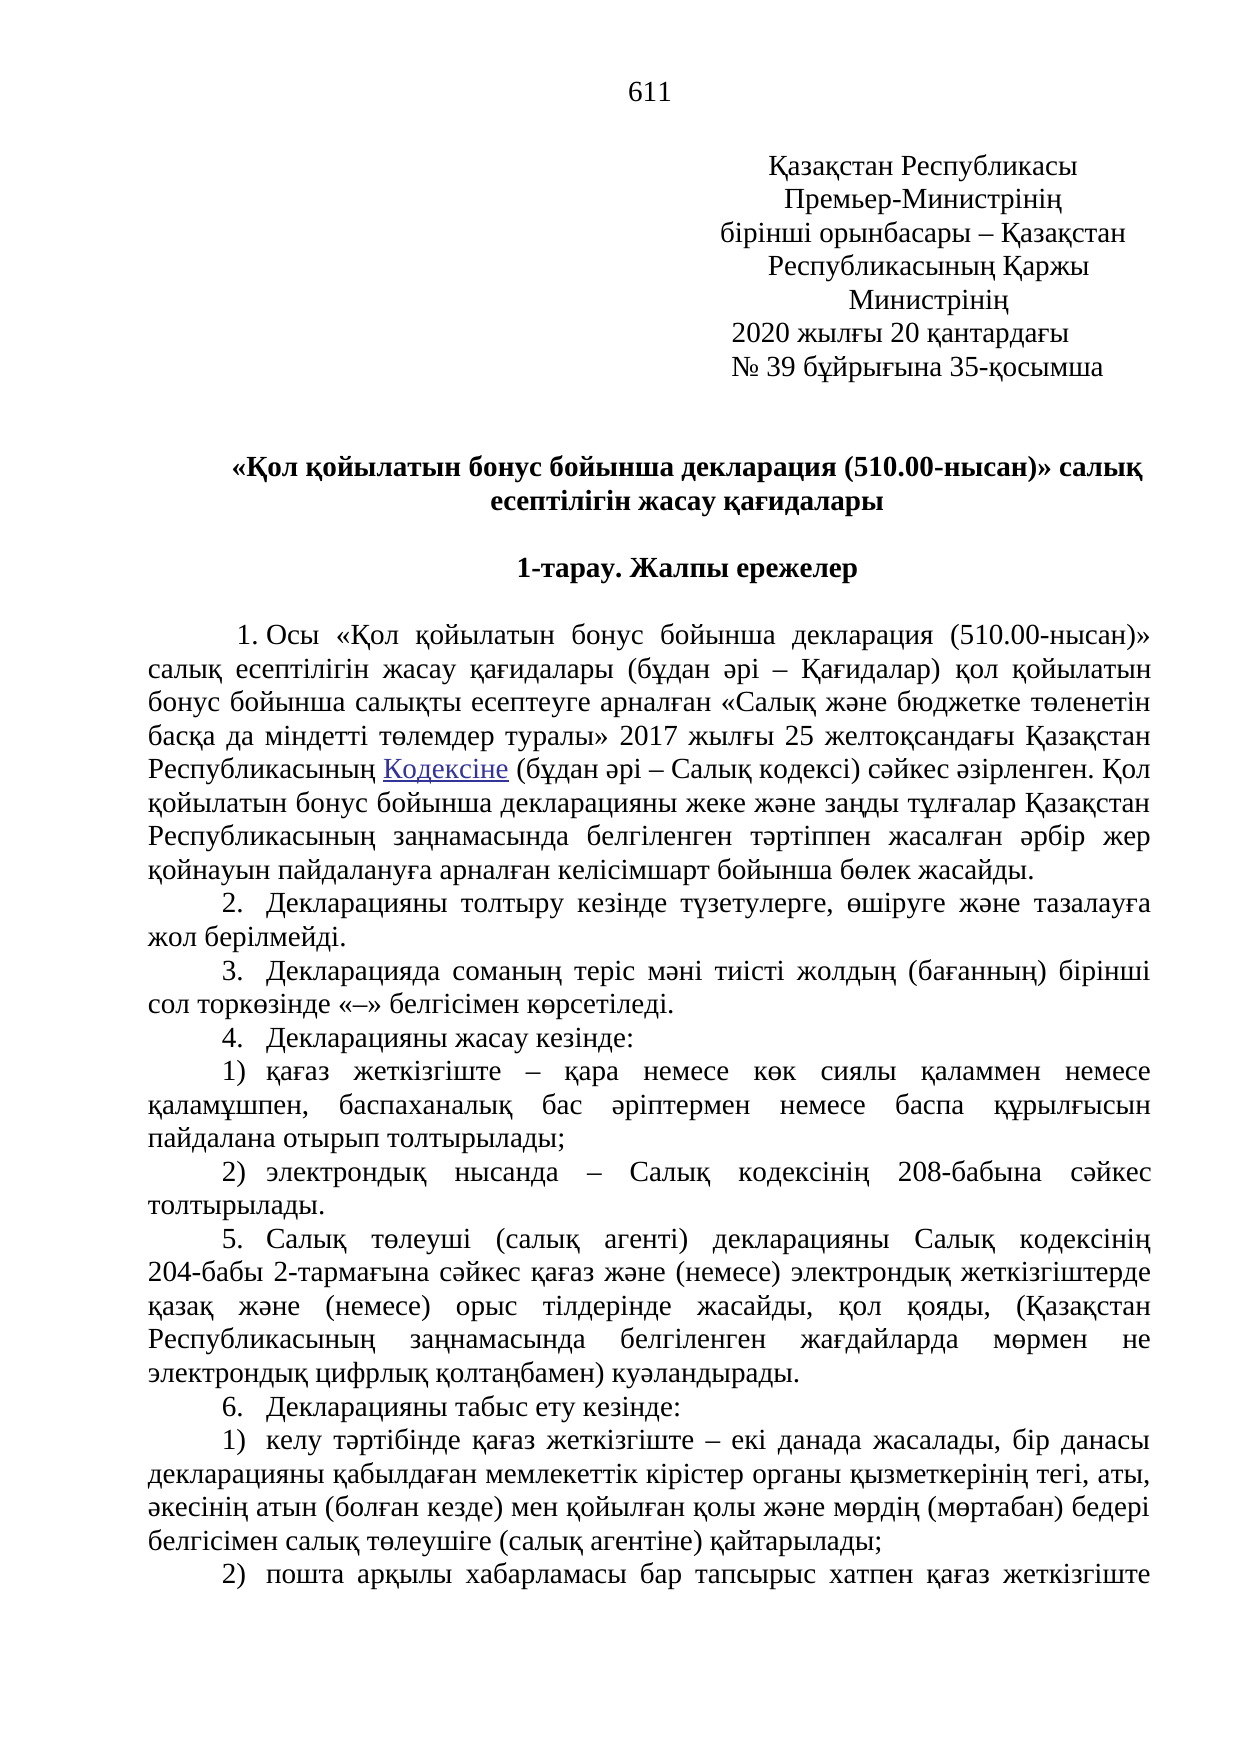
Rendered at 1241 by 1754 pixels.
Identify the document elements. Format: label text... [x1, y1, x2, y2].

list электрондық нысанда – Салық кодексінің 208-бабына сәйкес толтырылады. [148, 1154, 1152, 1221]
list Осы «Қол қойылатын бонус бойынша декларация (510.00-нысан)» салық есептілігін жасау қағидалары (бұдан әрі – Қағидалар) қол қойылатын бонус бойынша салықты есептеуге арналған «Салық және бюджетке төленетін басқа да міндетті төлемдер туралы» 2017 жылғы 25 желтоқсандағы Қазақстан Республикасының Кодексіне (бұдан әрі – Салық кодексі) сәйкес әзірленген. Қол қойылатын бонус бойынша декларацияны жеке және заңды тұлғалар Қазақстан Республикасының заңнамасында белгіленген тәртіппен жасалған әрбір жер қойнауын пайдалануға арналған келісімшарт бойынша бөлек жасайды. [148, 617, 1152, 886]
list Декларацияны жасау кезінде: [148, 1020, 1152, 1053]
table_header Қазақстан Республикасы Премьер-Министрінің бірінші орынбасары – Қазақстан Республикасының Қаржы Министрінің 2020 жылғы 20 қантардағы № 39 бұйрығына 35-қосымша [694, 148, 1137, 382]
list Салық төлеуші (салық агенті) декларацияны Салық кодексінің 204-бабы 2-тармағына сәйкес қағаз және (немесе) электрондық жеткізгіштерде қазақ және (немесе) орыс тілдерінде жасайды, қол қояды, (Қазақстан Республикасының заңнамасында белгіленген жағдайларда мөрмен не электрондық цифрлық қолтаңбамен) куәландырады. [148, 1221, 1152, 1389]
list Декларацияны толтыру кезінде түзетулерге, өшіруге және тазалауға жол берілмейді. [148, 886, 1152, 953]
text 1-тарау. Жалпы ережелер [148, 550, 1152, 584]
text «Қол қойылатын бонус бойынша декларация (510.00-нысан)» салық [148, 449, 1152, 483]
list Декларацияны табыс ету кезінде: [148, 1389, 1152, 1422]
list келу тәртібінде қағаз жеткізгіште – екі данада жасалады, бір данасы декларацияны қабылдаған мемлекеттік кірістер органы қызметкерінің тегі, аты, әкесінің атын (болған кезде) мен қойылған қолы және мөрдің (мөртабан) бедері белгісімен салық төлеушіге (салық агентіне) қайтарылады; [148, 1422, 1152, 1556]
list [148, 1556, 1152, 1590]
text есептілігін жасау қағидалары [148, 483, 1152, 517]
list Декларацияда соманың теріс мәні тиісті жолдың (бағанның) бірінші сол торкөзінде «–» белгісімен көрсетіледі. [148, 953, 1152, 1020]
list қағаз жеткізгіште – қара немесе көк сиялы қаламмен немесе қаламұшпен, баспаханалық бас әріптермен немесе баспа құрылғысын пайдалана отырып толтырылады; [148, 1053, 1152, 1154]
